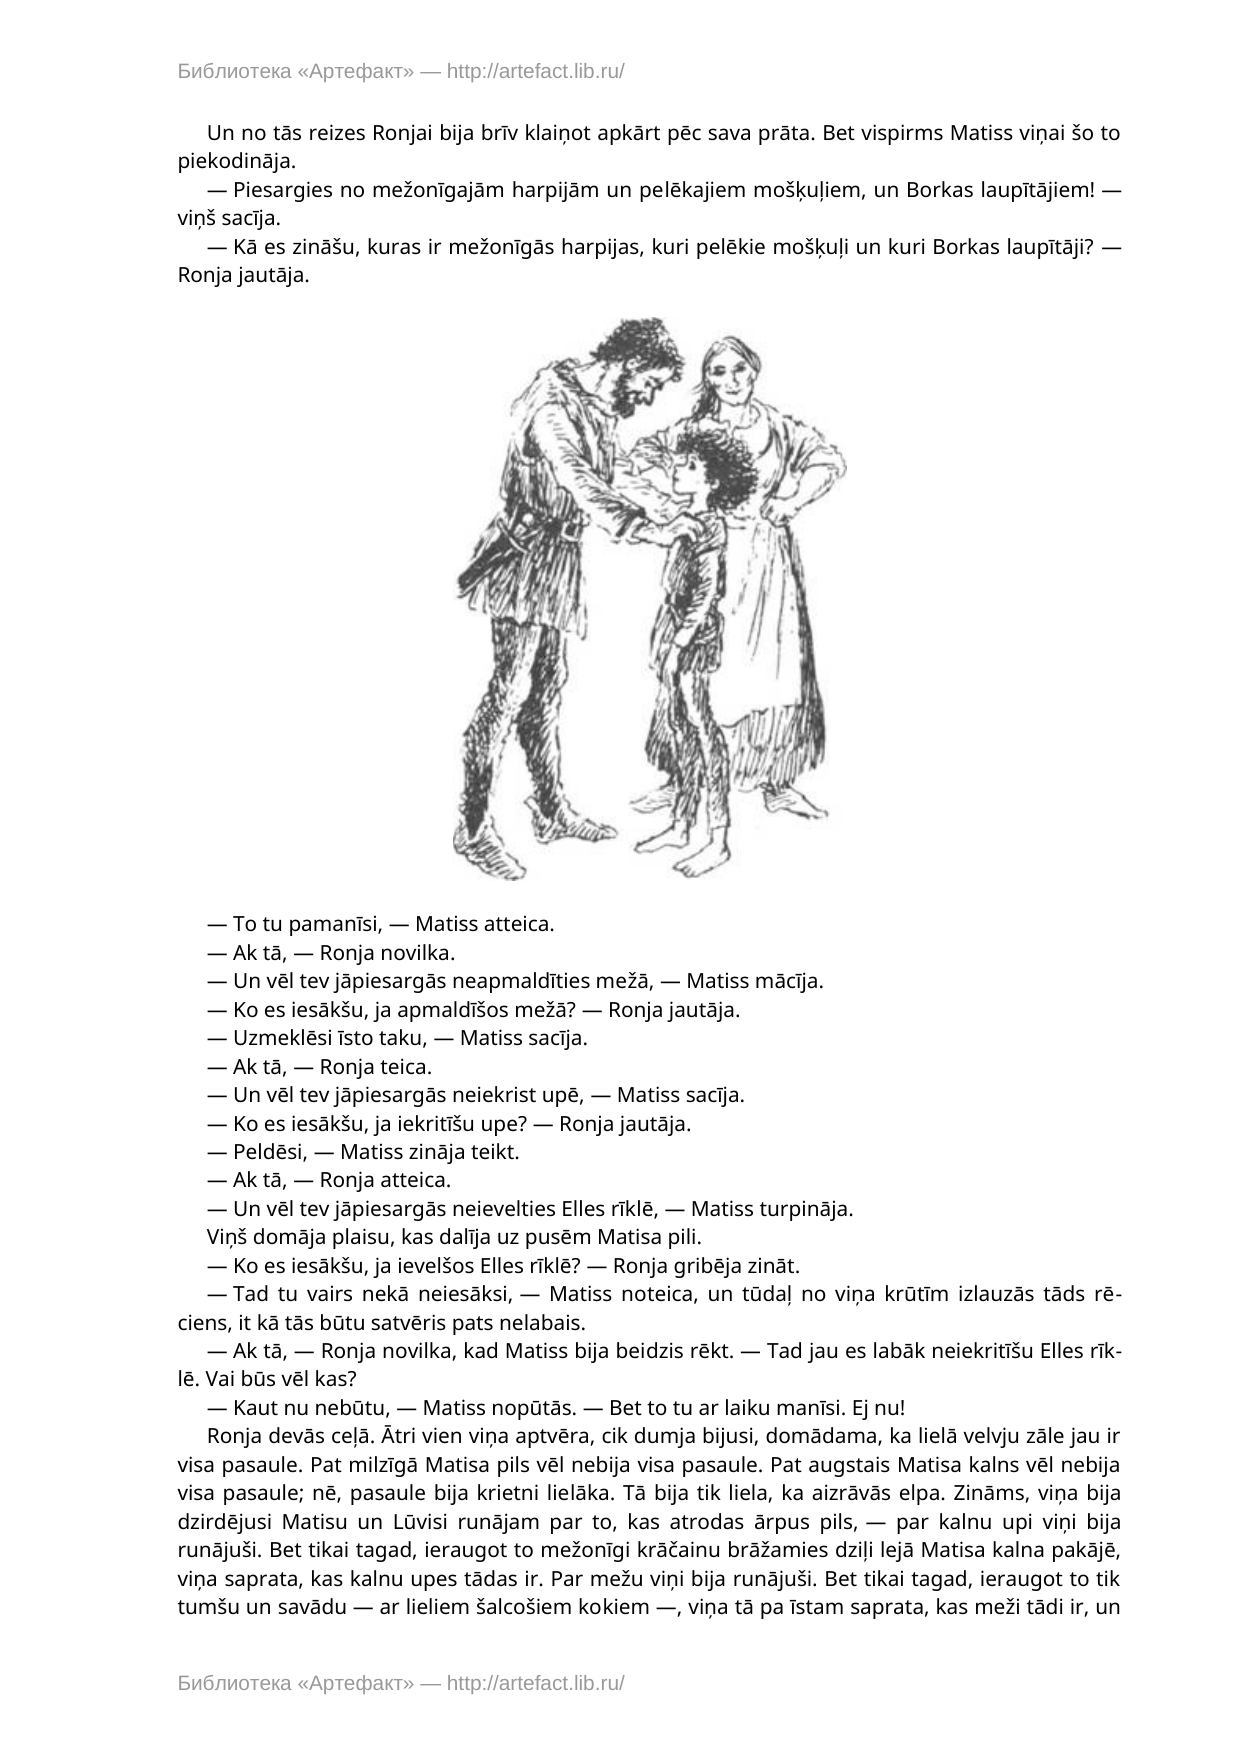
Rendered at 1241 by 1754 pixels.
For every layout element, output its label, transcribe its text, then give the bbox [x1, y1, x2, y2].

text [177, 1421, 1122, 1621]
text Viņš domāja plaisu, kas dalīja uz pusēm Matisa pili. [177, 1222, 1122, 1251]
text — Ko es iesākšu, ja ievelšos Elles rīklē? — Ronja gribēja zināt. [177, 1251, 1122, 1279]
text — Kā es zināšu, kuras ir mežonīgās harpijas, kuri pelēkie mošķuļi un kuri Borkas laupītāji? — Ronja jautāja. [177, 232, 1122, 289]
text — Ko es iesākšu, ja iekritīšu upe? — Ronja jautāja. [177, 1109, 1122, 1137]
text — Ak tā, — Ronja novilka. [177, 938, 1122, 966]
text — Peldēsi, — Matiss zināja teikt. [177, 1137, 1122, 1166]
text — Uzmeklēsi īsto taku, — Matiss sacīja. [177, 1023, 1122, 1052]
text — Ak tā, — Ronja atteica. [177, 1166, 1122, 1194]
text — Ak tā, — Ronja novilka, kad Matiss bija beidzis rēkt. — Tad jau es labāk neiekritīšu Elles rīklē. Vai būs vēl kas? [177, 1336, 1122, 1393]
text — To tu pamanīsi, — Matiss atteica. [177, 909, 1122, 938]
text — Un vēl tev jāpiesargās neiekrist upē, — Matiss sacīja. [177, 1080, 1122, 1109]
text — Kaut nu nebūtu, — Matiss nopūtās. — Bet to tu ar laiku manīsi. Ej nu! [177, 1393, 1122, 1421]
text — Ak tā, — Ronja teica. [177, 1052, 1122, 1080]
text — Tad tu vairs nekā neiesāksi, — Matiss noteica, un tūdaļ no viņa krūtīm izlauzās tāds rēciens, it kā tās būtu satvēris pats nelabais. [177, 1279, 1122, 1336]
text Un no tās reizes Ronjai bija brīv klaiņot apkārt pēc sava prāta. Bet vispirms Matiss viņai šo to piekodināja. [177, 118, 1122, 175]
text — Ko es iesākšu, ja apmaldīšos mežā? — Ronja jautāja. [177, 995, 1122, 1023]
text — Un vēl tev jāpiesargās neapmaldīties mežā, — Matiss mācīja. [177, 966, 1122, 995]
text — Un vēl tev jāpiesargās neievelties Elles rīklē, — Matiss turpināja. [177, 1194, 1122, 1222]
picture [453, 317, 847, 881]
text — Piesargies no mežonīgajām harpijām un pelēkajiem mošķuļiem, un Borkas laupītājiem! — viņš sacīja. [177, 175, 1122, 232]
